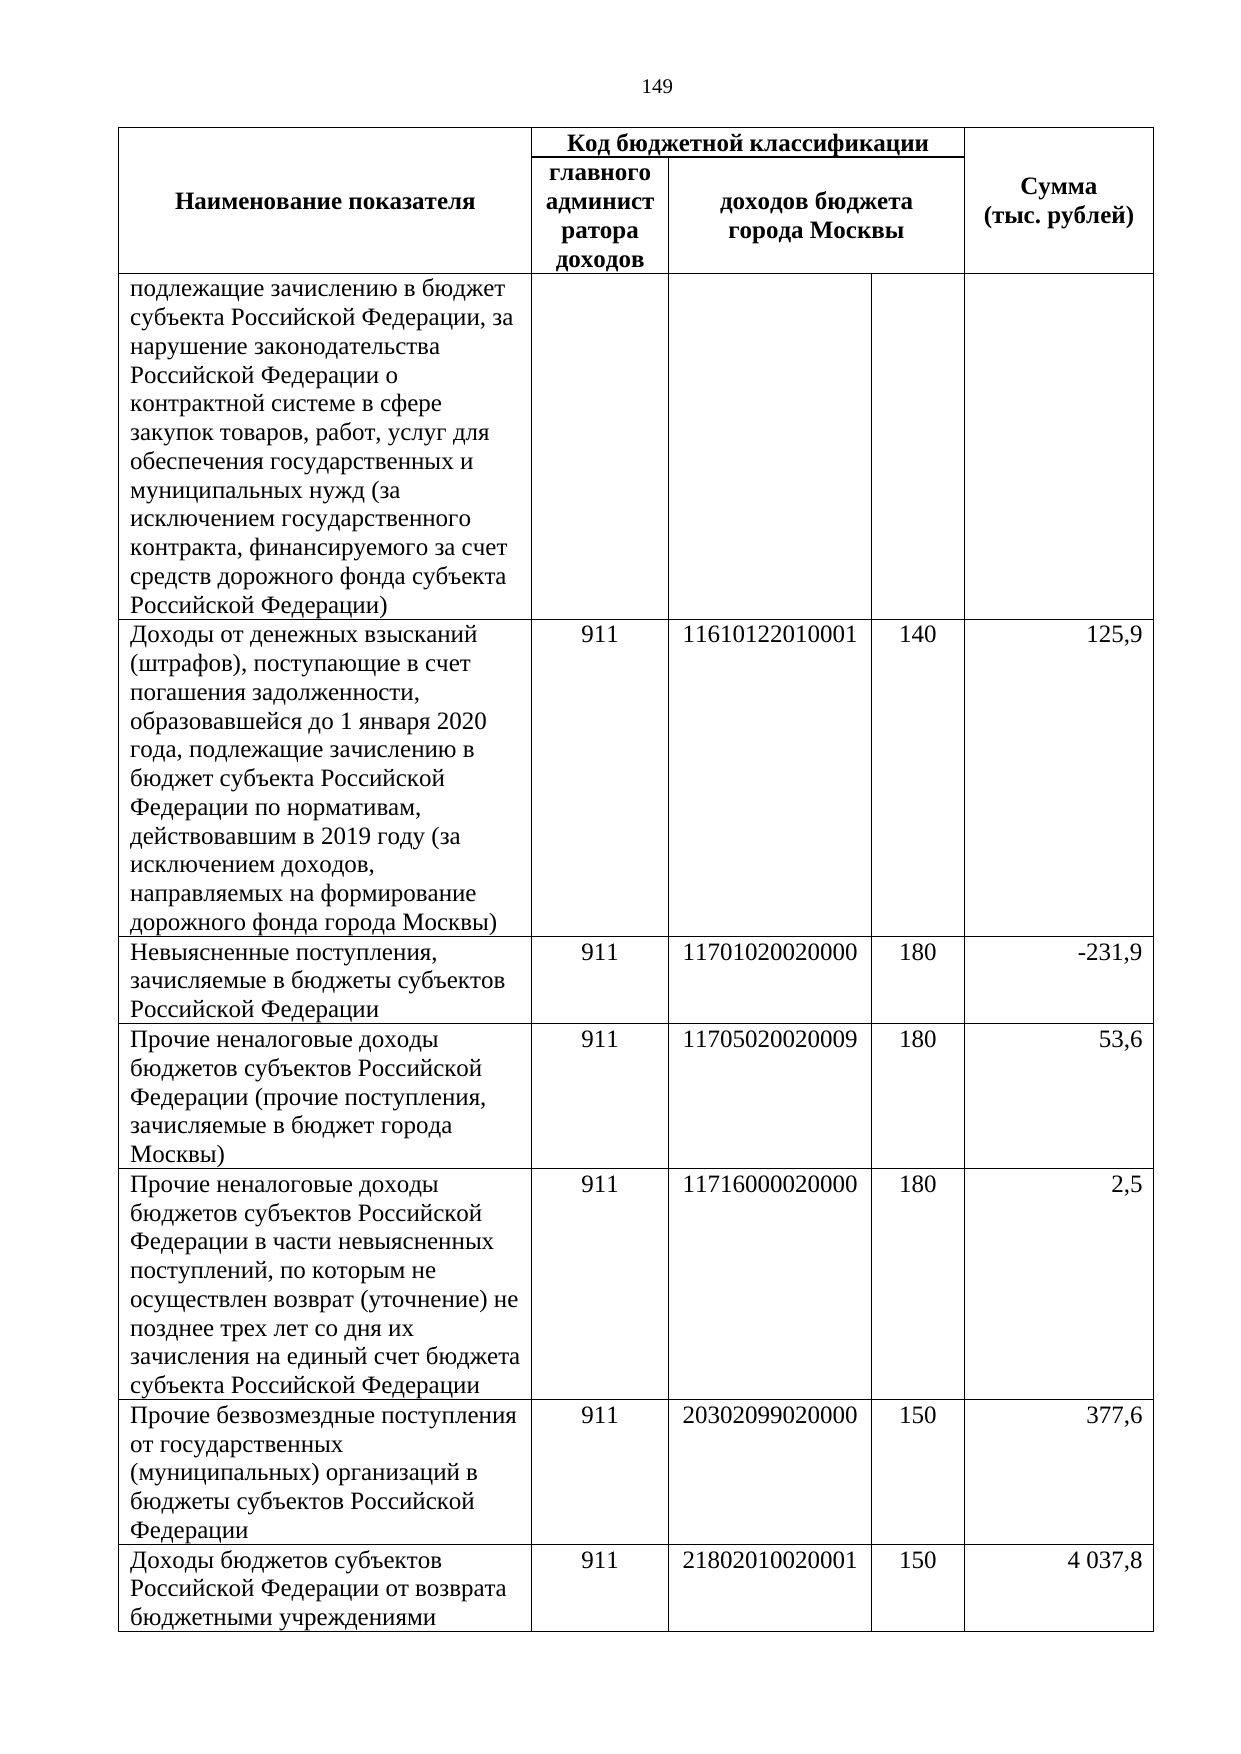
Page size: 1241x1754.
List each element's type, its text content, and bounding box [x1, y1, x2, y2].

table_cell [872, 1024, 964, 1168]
table_cell доходов бюджета города Москвы [669, 158, 964, 272]
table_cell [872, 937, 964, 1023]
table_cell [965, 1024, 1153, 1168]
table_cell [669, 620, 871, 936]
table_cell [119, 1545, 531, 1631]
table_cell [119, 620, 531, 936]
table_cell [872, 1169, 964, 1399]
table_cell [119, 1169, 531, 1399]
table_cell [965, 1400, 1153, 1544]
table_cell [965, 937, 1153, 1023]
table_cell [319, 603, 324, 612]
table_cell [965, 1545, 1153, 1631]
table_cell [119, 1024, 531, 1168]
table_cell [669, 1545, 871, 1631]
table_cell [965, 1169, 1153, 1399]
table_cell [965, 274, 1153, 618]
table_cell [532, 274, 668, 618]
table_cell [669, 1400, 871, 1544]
table_header Сумма (тыс. рублей) [965, 128, 1153, 272]
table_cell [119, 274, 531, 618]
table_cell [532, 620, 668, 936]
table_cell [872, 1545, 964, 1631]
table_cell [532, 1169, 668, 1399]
table_header Код бюджетной классификации [532, 128, 964, 156]
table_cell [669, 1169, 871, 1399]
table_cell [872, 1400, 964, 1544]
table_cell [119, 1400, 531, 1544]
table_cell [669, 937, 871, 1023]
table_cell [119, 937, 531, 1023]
table_header Наименование показателя [119, 128, 531, 272]
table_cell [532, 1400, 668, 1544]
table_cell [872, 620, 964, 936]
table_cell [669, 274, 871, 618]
table_cell главного администратора доходов [532, 158, 668, 272]
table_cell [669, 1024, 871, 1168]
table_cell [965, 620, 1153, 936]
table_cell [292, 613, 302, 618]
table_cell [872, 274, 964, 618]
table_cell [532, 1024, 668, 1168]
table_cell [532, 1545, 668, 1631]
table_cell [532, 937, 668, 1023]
